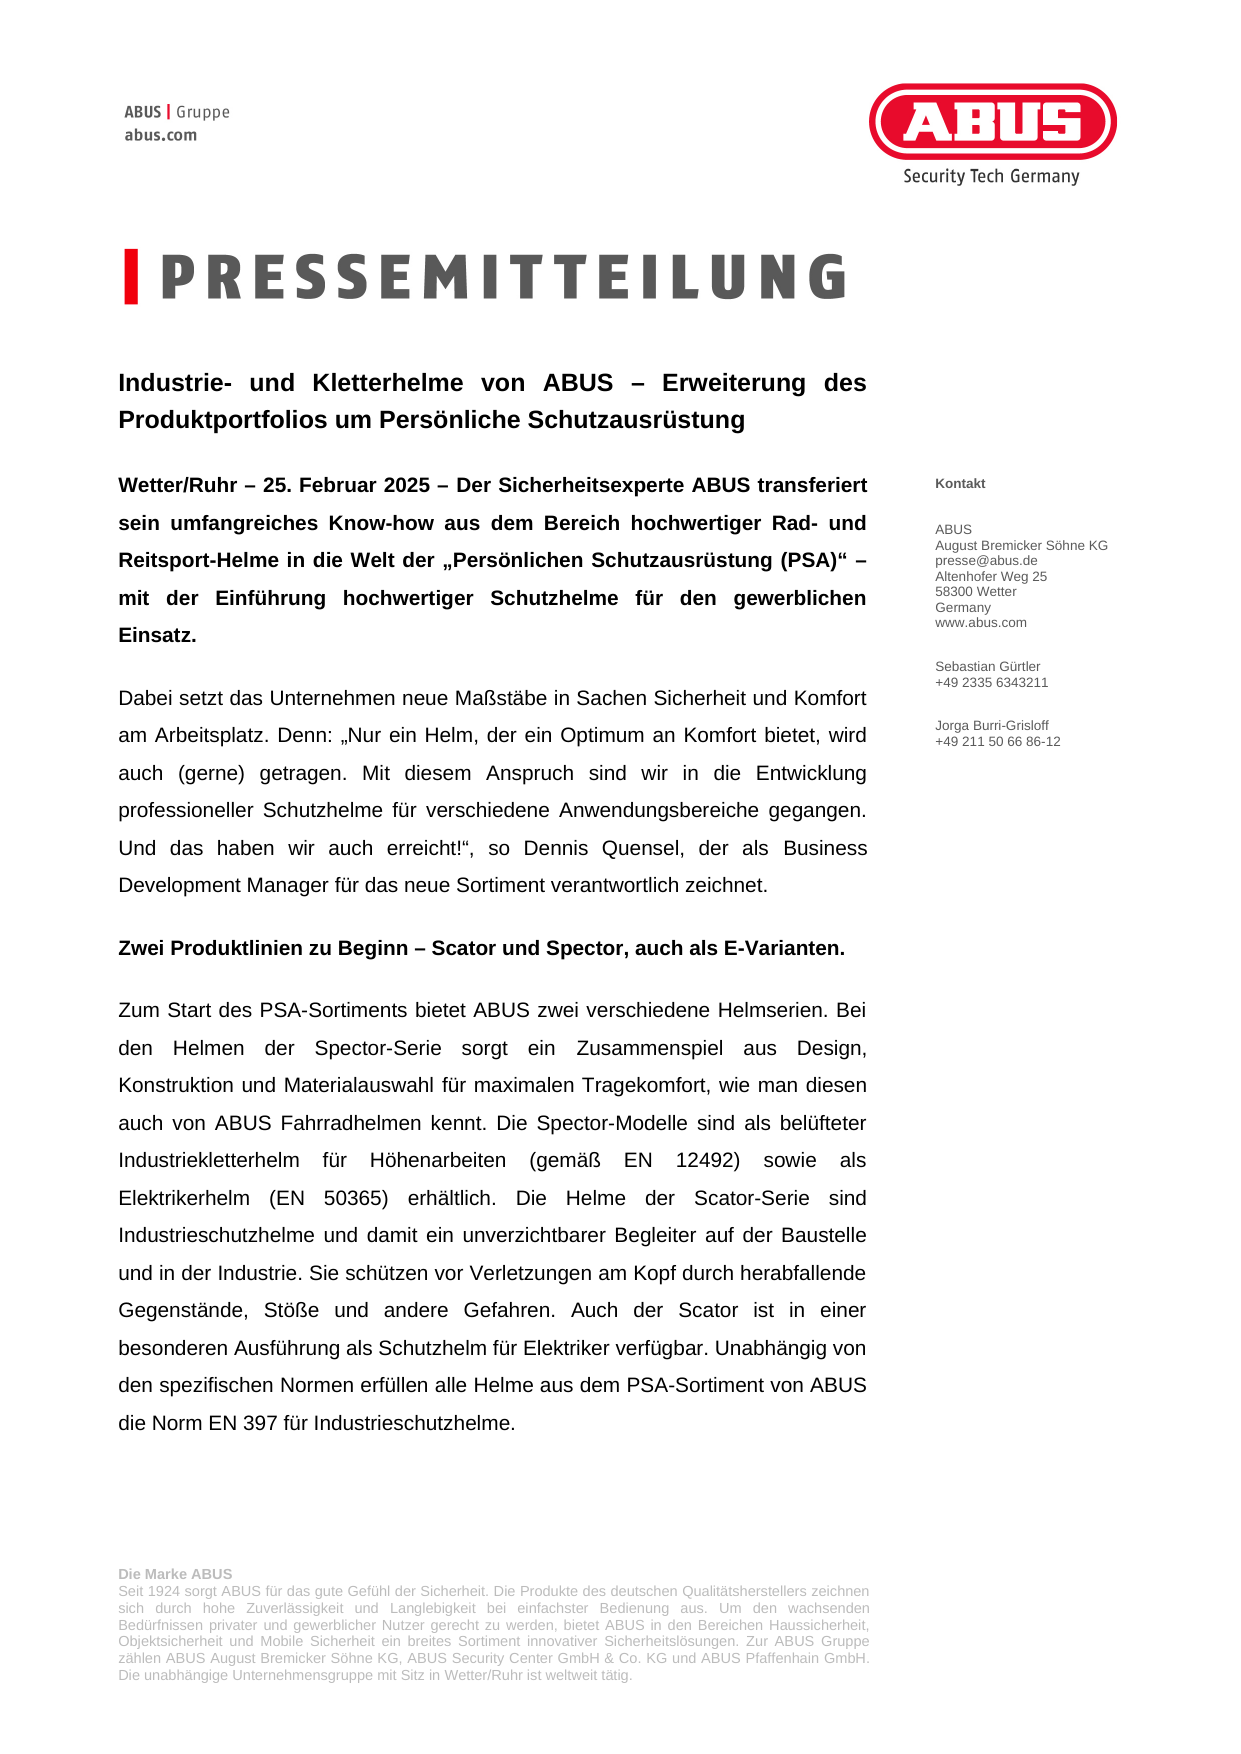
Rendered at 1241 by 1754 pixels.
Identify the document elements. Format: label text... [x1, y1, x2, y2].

text Zwei Produktlinien zu Beginn – Scator und Spector, auch als E-Varianten. [118, 922, 868, 959]
text Industrie- und Kletterhelme von ABUS – Erweiterung des Produktportfolios um Persönliche Schutzausrüstung [118, 359, 868, 434]
picture [0, 6, 1241, 332]
text Dabei setzt das Unternehmen neue Maßstäbe in Sachen Sicherheit und Komfort am Arbeitsplatz. Denn: „Nur ein Helm, der ein Optimum an Komfort bietet, wird auch (gerne) getragen. Mit diesem Anspruch sind wir in die Entwicklung professioneller Schutzhelme für verschiedene Anwendungsbereiche gegangen. Und das haben wir auch erreicht!“, so Dennis Quensel, der als Business Development Manager für das neue Sortiment verantwortlich zeichnet. [118, 672, 868, 897]
text Wetter/Ruhr – 25. Februar 2025 – Der Sicherheitsexperte ABUS transferiert sein umfangreiches Know-how aus dem Bereich hochwertiger Rad- und Reitsport-Helme in die Welt der „Persönlichen Schutzausrüstung (PSA)“ – mit der Einführung hochwertiger Schutzhelme für den gewerblichen Einsatz. [118, 459, 868, 647]
text Zum Start des PSA-Sortiments bietet ABUS zwei verschiedene Helmserien. Bei den Helmen der Spector-Serie sorgt ein Zusammenspiel aus Design, Konstruktion und Materialauswahl für maximalen Tragekomfort, wie man diesen auch von ABUS Fahrradhelmen kennt. Die Spector-Modelle sind als belüfteter Industriekletterhelm für Höhenarbeiten (gemäß EN 12492) sowie als Elektrikerhelm (EN 50365) erhältlich. Die Helme der Scator-Serie sind Industrieschutzhelme und damit ein unverzichtbarer Begleiter auf der Baustelle und in der Industrie. Sie schützen vor Verletzungen am Kopf durch herabfallende Gegenstände, Stöße und andere Gefahren. Auch der Scator ist in einer besonderen Ausführung als Schutzhelm für Elektriker verfügbar. Unabhängig von den spezifischen Normen erfüllen alle Helme aus dem PSA-Sortiment von ABUS die Norm EN 397 für Industrieschutzhelme. [118, 984, 868, 1434]
